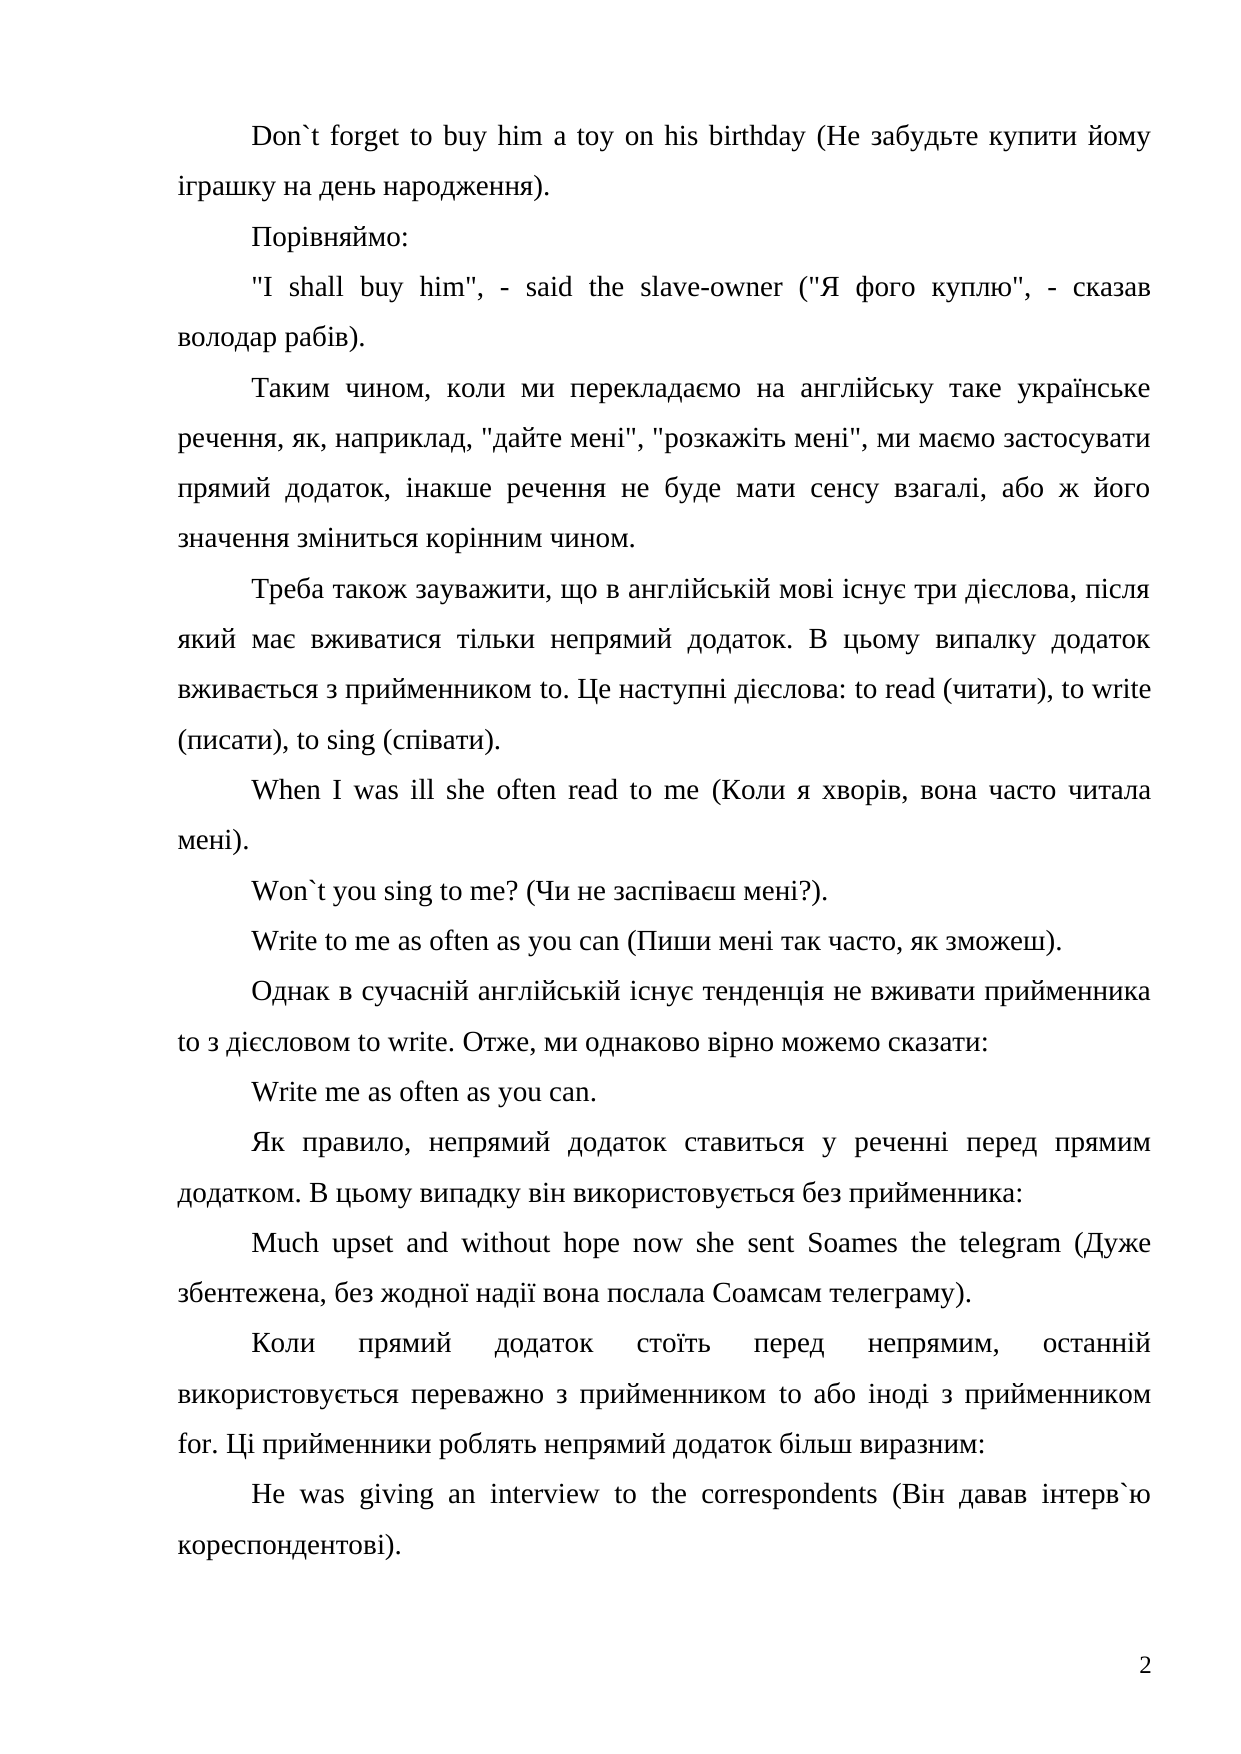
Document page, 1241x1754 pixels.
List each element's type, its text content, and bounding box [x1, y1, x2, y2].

text Write me as often as you can. [177, 1074, 1152, 1108]
text "І shall buy him", - said the slave-owner ("Я фого куплю", - сказав володар рабів). [177, 269, 1152, 353]
text Much upset and without hope now she sent Soames the telegram (Дуже збентежена, без жодної надії вона послала Соамсам телеграму). [177, 1225, 1152, 1309]
text Треба також зауважити, що в англійській мові існує три дієслова, після який має вживатися тільки непрямий додаток. В цьому випалку додаток вживається з прийменником to. Це наступні дієслова: to read (читати), to write (писати), to sing (співати). [177, 571, 1152, 755]
text Як правило, непрямий додаток ставиться у реченні перед прямим додатком. В цьому випадку він використовується без прийменника: [177, 1124, 1152, 1208]
text When I was ill she often read to me (Коли я хворів, вона часто читала мені). [177, 772, 1152, 856]
text He was giving an interview to the correspondents (Він давав інтерв`ю кореспондентові). [177, 1477, 1152, 1560]
text Don`t forget to buy him a toy on his birthday (Не забудьте купити йому іграшку на день народження). [177, 118, 1152, 202]
text Порівняймо: [177, 219, 1152, 252]
text Write to me as often as you can (Пиши мені так часто, як зможеш). [177, 923, 1152, 957]
text Won`t you sing to me? (Чи не заспіваєш мені?). [177, 873, 1152, 906]
text Таким чином, коли ми перекладаємо на англійську таке українське речення, як, наприклад, "дайте мені", "розкажіть мені", ми маємо застосувати прямий додаток, інакше речення не буде мати сенсу взагалі, або ж його значення зміниться корінним чином. [177, 370, 1152, 554]
text Коли прямий додаток стоїть перед непрямим, останній використовується переважно з прийменником to або іноді з прийменником for. Ці прийменники роблять непрямий додаток більш виразним: [177, 1326, 1152, 1460]
text Однак в сучасній англійській існує тенденція не вживати прийменника to з дієсловом to write. Отже, ми однаково вірно можемо сказати: [177, 973, 1152, 1057]
